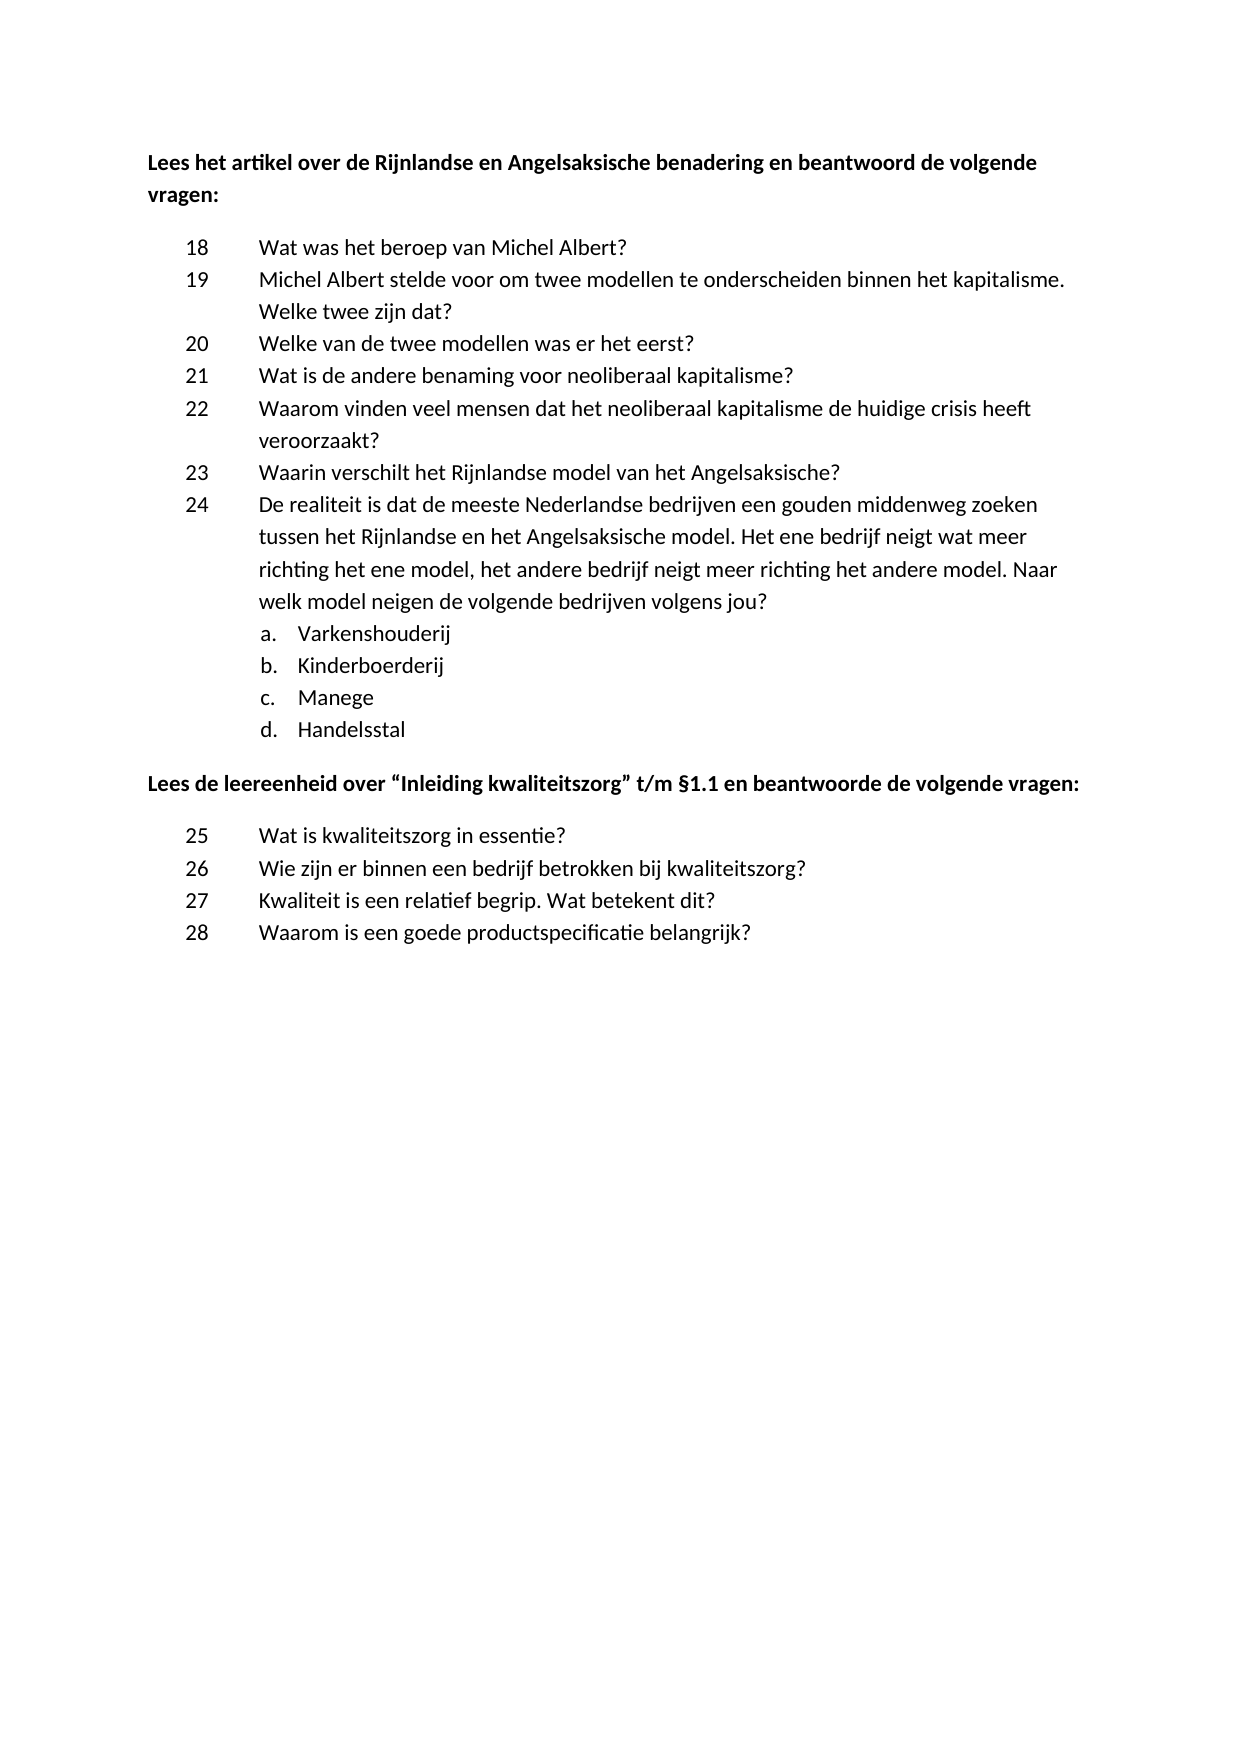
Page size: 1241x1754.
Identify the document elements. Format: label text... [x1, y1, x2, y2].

list Michel Albert stelde voor om twee modellen te onderscheiden binnen het kapitalisme. Welke twee zijn dat? [185, 265, 1093, 325]
list Waarom is een goede productspecificatie belangrijk? [185, 918, 1093, 946]
list Handelsstal [260, 716, 1093, 744]
list Wat is de andere benaming voor neoliberaal kapitalisme? [185, 362, 1093, 389]
list Waarom vinden veel mensen dat het neoliberaal kapitalisme de huidige crisis heeft veroorzaakt? [185, 394, 1093, 454]
list Welke van de twee modellen was er het eerst? [185, 329, 1093, 357]
list Kwaliteit is een relatief begrip. Wat betekent dit? [185, 886, 1093, 914]
list Manege [260, 683, 1093, 711]
list Varkenshouderij [260, 619, 1093, 647]
list Wat is kwaliteitszorg in essentie? [185, 822, 1093, 850]
list Waarin verschilt het Rijnlandse model van het Angelsaksische? [185, 458, 1093, 486]
list Wie zijn er binnen een bedrijf betrokken bij kwaliteitszorg? [185, 854, 1093, 882]
list Wat was het beroep van Michel Albert? [185, 233, 1093, 261]
list De realiteit is dat de meeste Nederlandse bedrijven een gouden middenweg zoeken tussen het Rijnlandse en het Angelsaksische model. Het ene bedrijf neigt wat meer richting het ene model, het andere bedrijf neigt meer richting het andere model. Naar welk model neigen de volgende bedrijven volgens jou? [185, 490, 1093, 615]
list Kinderboerderij [260, 651, 1093, 679]
text Lees het artikel over de Rijnlandse en Angelsaksische benadering en beantwoord de volgende vragen: [148, 148, 1093, 208]
text Lees de leereenheid over “Inleiding kwaliteitszorg” t/m §1.1 en beantwoorde de volgende vragen: [148, 769, 1093, 797]
